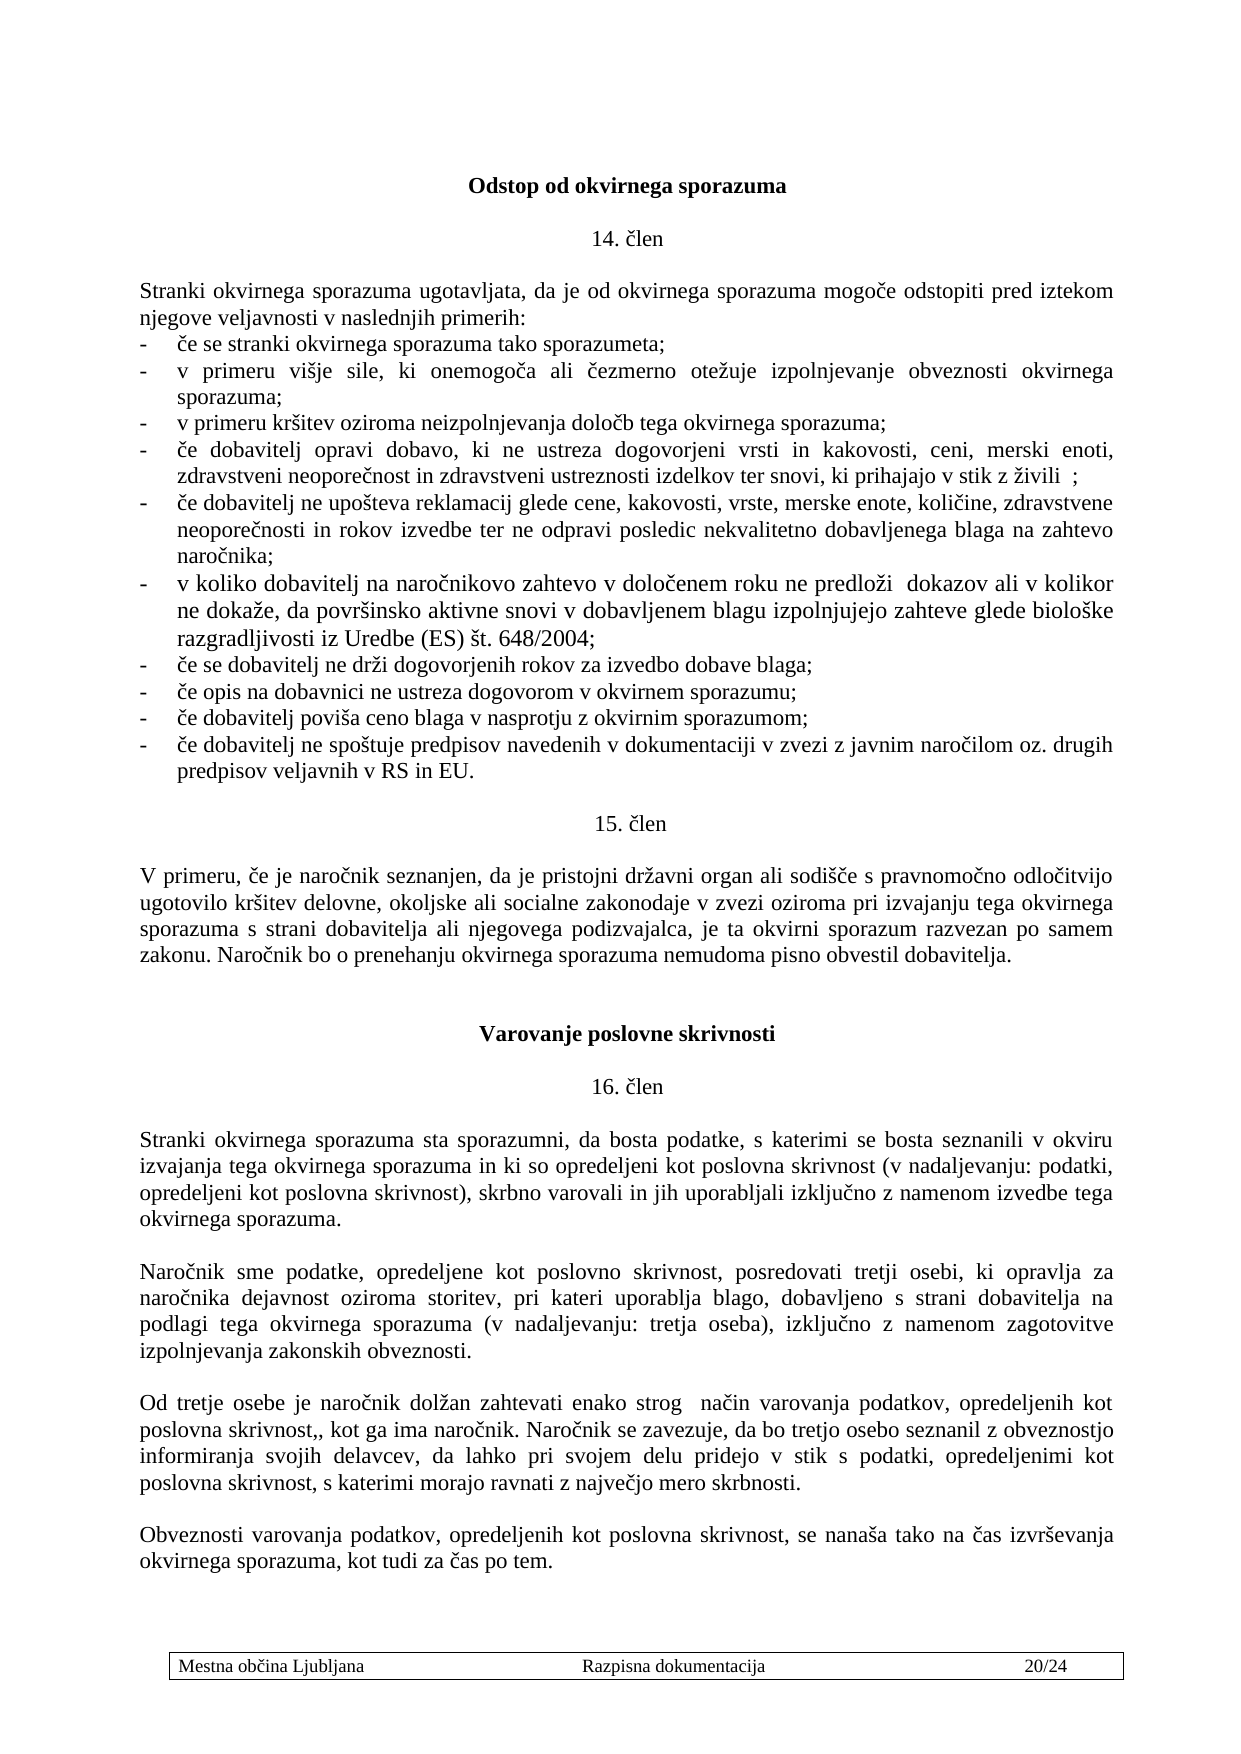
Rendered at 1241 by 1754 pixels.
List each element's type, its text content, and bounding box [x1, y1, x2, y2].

list v koliko dobavitelj na naročnikovo zahtevo v določenem roku ne predloži dokazov ali v kolikor ne dokaže, da površinsko aktivne snovi v dobavljenem blagu izpolnjujejo zahteve glede biološke razgradljivosti iz Uredbe (ES) št. 648/2004; [139, 569, 1115, 652]
list Od tretje osebe je naročnik dolžan zahtevati enako strog način varovanja podatkov, opredeljenih kot poslovna skrivnost,, kot ga ima naročnik. Naročnik se zavezuje, da bo tretjo osebo seznanil z obveznostjo informiranja svojih delavcev, da lahko pri svojem delu pridejo v stik s podatki, opredeljenimi kot poslovna skrivnost, s katerimi morajo ravnati z največjo mero skrbnosti. [139, 1389, 1115, 1495]
list če se stranki okvirnega sporazuma tako sporazumeta; [139, 330, 1115, 357]
list če dobavitelj ne spoštuje predpisov navedenih v dokumentaciji v zvezi z javnim naročilom oz. drugih predpisov veljavnih v RS in EU. [139, 731, 1115, 783]
list če dobavitelj opravi dobavo, ki ne ustreza dogovorjeni vrsti in kakovosti, ceni, merski enoti, zdravstveni neoporečnost in zdravstveni ustreznosti izdelkov ter snovi, ki prihajajo v stik z živili ; [139, 436, 1115, 488]
list Odstop od okvirnega sporazuma [139, 172, 1115, 198]
list če dobavitelj poviša ceno blaga v nasprotju z okvirnim sporazumom; [139, 704, 1115, 731]
list v primeru višje sile, ki onemogoča ali čezmerno otežuje izpolnjevanje obveznosti okvirnega sporazuma; [139, 357, 1115, 409]
list če opis na dobavnici ne ustreza dogovorom v okvirnem sporazumu; [139, 678, 1115, 704]
list 16. člen [139, 1073, 1115, 1099]
list Stranki okvirnega sporazuma sta sporazumni, da bosta podatke, s katerimi se bosta seznanili v okviru izvajanja tega okvirnega sporazuma in ki so opredeljeni kot poslovna skrivnost (v nadaljevanju: podatki, opredeljeni kot poslovna skrivnost), skrbno varovali in jih uporabljali izključno z namenom izvedbe tega okvirnega sporazuma. [139, 1126, 1115, 1231]
list če se dobavitelj ne drži dogovorjenih rokov za izvedbo dobave blaga; [139, 652, 1115, 678]
list 14. člen [139, 225, 1115, 251]
list Naročnik sme podatke, opredeljene kot poslovno skrivnost, posredovati tretji osebi, ki opravlja za naročnika dejavnost oziroma storitev, pri kateri uporablja blago, dobavljeno s strani dobavitelja na podlagi tega okvirnega sporazuma (v nadaljevanju: tretja oseba), izključno z namenom zagotovitve izpolnjevanja zakonskih obveznosti. [139, 1258, 1115, 1363]
list Stranki okvirnega sporazuma ugotavljata, da je od okvirnega sporazuma mogoče odstopiti pred iztekom njegove veljavnosti v naslednjih primerih: [139, 278, 1115, 330]
list če dobavitelj ne upošteva reklamacij glede cene, kakovosti, vrste, merske enote, količine, zdravstvene neoporečnosti in rokov izvedbe ter ne odpravi posledic nekvalitetno dobavljenega blaga na zahtevo naročnika; [139, 488, 1115, 569]
list Obveznosti varovanja podatkov, opredeljenih kot poslovna skrivnost, se nanaša tako na čas izvrševanja okvirnega sporazuma, kot tudi za čas po tem. [139, 1521, 1115, 1574]
list Varovanje poslovne skrivnosti [139, 1021, 1115, 1047]
list v primeru kršitev oziroma neizpolnjevanja določb tega okvirnega sporazuma; [139, 409, 1115, 436]
text V primeru, če je naročnik seznanjen, da je pristojni državni organ ali sodišče s pravnomočno odločitvijo ugotovilo kršitev delovne, okoljske ali socialne zakonodaje v zvezi oziroma pri izvajanju tega okvirnega sporazuma s strani dobavitelja ali njegovega podizvajalca, je ta okvirni sporazum razvezan po samem zakonu. Naročnik bo o prenehanju okvirnega sporazuma nemudoma pisno obvestil dobavitelja. [139, 862, 1115, 968]
text 15. člen [66, 810, 1115, 836]
